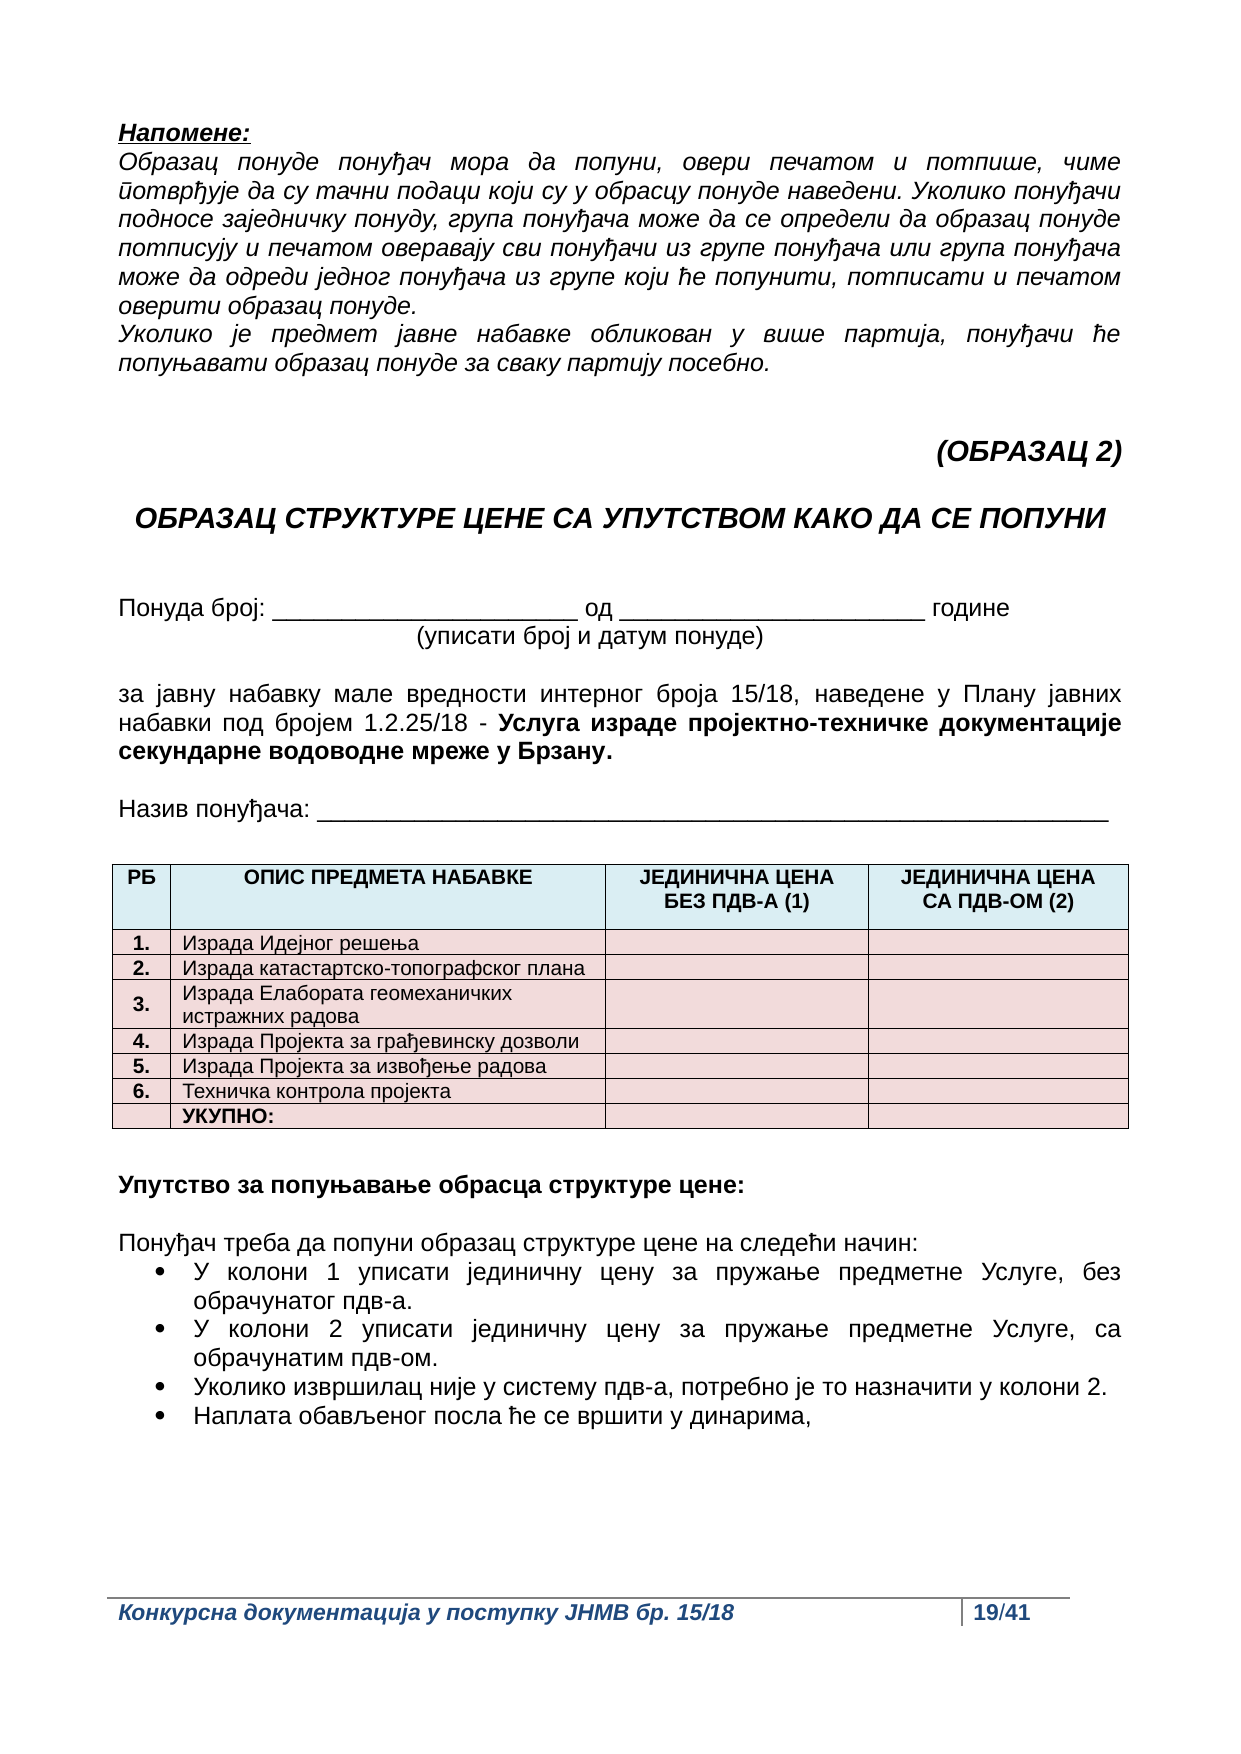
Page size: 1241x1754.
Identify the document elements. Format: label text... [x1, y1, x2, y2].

table_cell [113, 1104, 170, 1128]
table_cell [606, 955, 868, 979]
list У колони 1 уписати јединичну цену за пружање предметне Услуге, без обрачунатог пдв-а. [156, 1257, 1122, 1314]
text Упутство за попуњавање обрасца структуре цене: [118, 1171, 1122, 1199]
text Образац понуде понуђач мора да попуни, овери печатом и потпише, чиме потврђује да су тачни подаци који су у обрасцу понуде наведени. Уколико понуђачи подносе заједничку понуду, група понуђача може да се определи да образац понуде потписују и печатом оверавају сви понуђачи из групе понуђача или група понуђача може да одреди једног понуђача из групе који ће попунити, потписати и печатом оверити образац понуде. [118, 147, 1122, 319]
table_header РБ [113, 865, 170, 929]
table_cell 1. [113, 930, 170, 954]
table_cell [606, 1054, 868, 1078]
table_cell [606, 1104, 868, 1128]
table_cell [869, 980, 1128, 1028]
table_cell [869, 930, 1128, 954]
table_cell [869, 1079, 1128, 1103]
table_cell [869, 1054, 1128, 1078]
table_cell [606, 1029, 868, 1053]
table_cell Израда Елабората геомеханичких истражних радова [171, 980, 605, 1028]
table_cell [606, 980, 868, 1028]
table_cell 6. [113, 1079, 170, 1103]
table_cell Израда Пројекта за грађевинску дозволи [171, 1029, 605, 1053]
list Назив понуђача: _________________________________________________________ [118, 794, 1122, 822]
list У колони 2 уписати јединичну цену за пружање предметне Услуге, са обрачунатим пдв-ом. [156, 1314, 1122, 1372]
list Наплата обављеног посла ће се вршити у динарима, [156, 1401, 1122, 1430]
text (ОБРАЗАЦ 2) [118, 434, 1122, 468]
text Напомене: [118, 118, 1122, 147]
table_cell УКУПНО: [171, 1104, 605, 1128]
table_cell Израда Идејног решења [171, 930, 605, 954]
table_cell 2. [113, 955, 170, 979]
list Понуда број: ______________________ од ______________________ године [118, 592, 1122, 621]
table_cell Техничка контрола пројекта [171, 1079, 605, 1103]
list Уколико је предмет јавне набавке обликован у више партија, понуђачи ће попуњавати образац понуде за сваку партију посебно. [118, 319, 1122, 377]
table_header ЈЕДИНИЧНА ЦЕНА БЕЗ ПДВ-А (1) [606, 865, 868, 929]
table_cell Израда Пројекта за извођење радова [171, 1054, 605, 1078]
list Уколико извршилац није у систему пдв-а, потребно је то назначити у колони 2. [156, 1372, 1122, 1401]
list (уписати број и датум понуде) [118, 621, 1122, 650]
table_cell [606, 1079, 868, 1103]
table_cell [869, 1029, 1128, 1053]
text за јавну набавку мале вредности интерног броја 15/18, наведене у Плану јавних набавки под бројем 1.2.25/18 - Услуга израде пројектно-техничке документације секундарне водоводне мреже у Брзану. [118, 679, 1122, 765]
table_cell 5. [113, 1054, 170, 1078]
table_cell 4. [113, 1029, 170, 1053]
table_cell 3. [113, 980, 170, 1028]
table_cell [869, 955, 1128, 979]
table_cell [606, 930, 868, 954]
table_cell Израда катастартско-топографског плана [171, 955, 605, 979]
text ОБРАЗАЦ СТРУКТУРЕ ЦЕНЕ СА УПУТСТВОМ КАКО ДА СЕ ПОПУНИ [118, 501, 1122, 535]
table_header ЈЕДИНИЧНА ЦЕНА СА ПДВ-ОМ (2) [869, 865, 1128, 929]
table_header ОПИС ПРЕДМЕТА НАБАВКЕ [171, 865, 605, 929]
text Понуђач треба да попуни образац структуре цене на следећи начин: [118, 1228, 1122, 1257]
table_cell [869, 1104, 1128, 1128]
